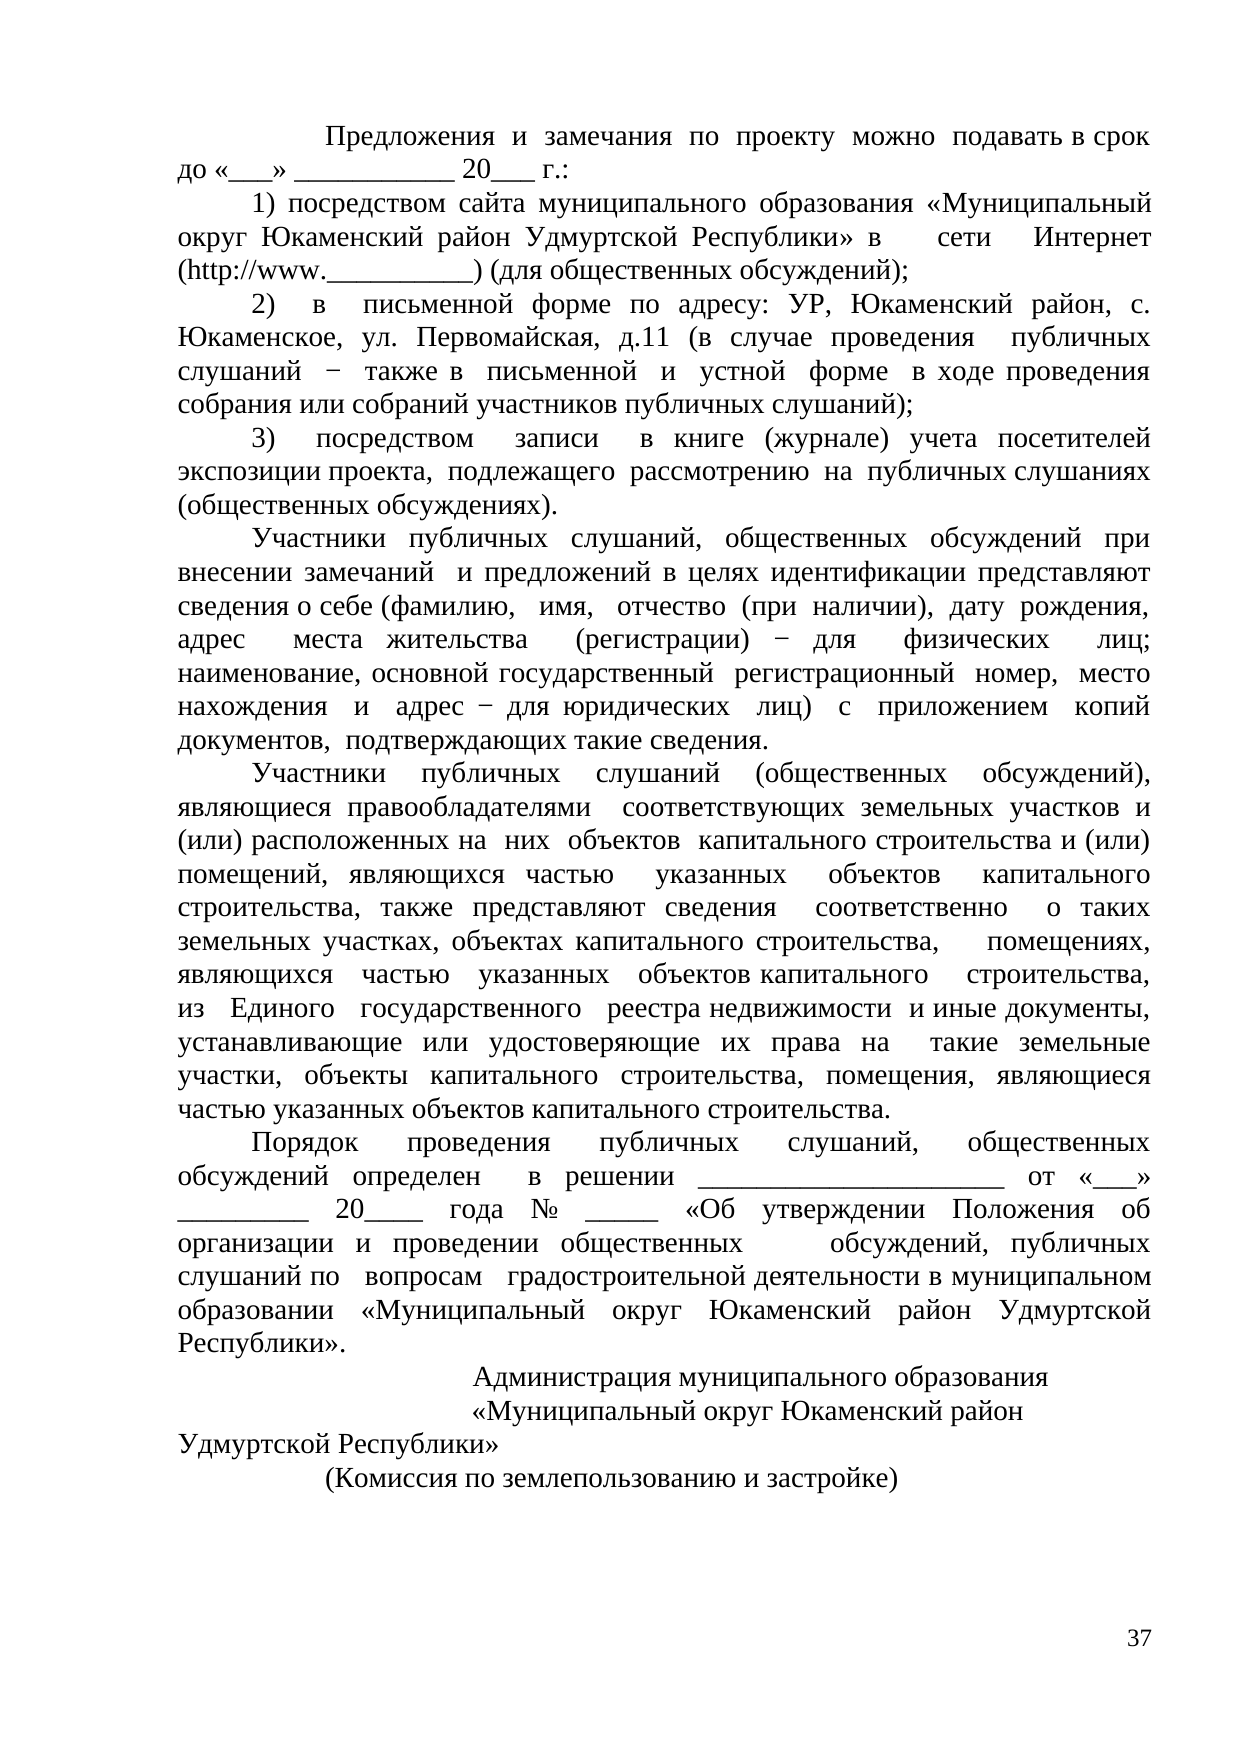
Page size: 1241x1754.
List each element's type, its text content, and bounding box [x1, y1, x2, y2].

text 1) посредством сайта муниципального образования «Муниципальный округ Юкаменский район Удмуртской Республики» в сети Интернет (http://www.__________) (для общественных обсуждений); [177, 185, 1152, 286]
text Участники публичных слушаний, общественных обсуждений при внесении замечаний и предложений в целях идентификации представляют сведения о себе (фамилию, имя, отчество (при наличии), дату рождения, адрес места жительства (регистрации) − для физических лиц; наименование, основной государственный регистрационный номер, место нахождения и адрес − для юридических лиц) с приложением копий документов, подтверждающих такие сведения. [177, 521, 1152, 755]
text Предложения и замечания по проекту можно подавать в срок до «___» ___________ 20___ г.: [177, 118, 1152, 185]
text Участники публичных слушаний (общественных обсуждений), являющиеся правообладателями соответствующих земельных участков и (или) расположенных на них объектов капитального строительства и (или) помещений, являющихся частью указанных объектов капитального строительства, также представляют сведения соответственно о таких земельных участках, объектах капитального строительства, помещениях, являющихся частью указанных объектов капитального строительства, из Единого государственного реестра недвижимости и иные документы, устанавливающие или удостоверяющие их права на такие земельные участки, объекты капитального строительства, помещения, являющиеся частью указанных объектов капитального строительства. [177, 755, 1152, 1124]
text Администрация муниципального образования «Муниципальный округ Юкаменский район Удмуртской Республики» (Комиссия по землепользованию и застройке) [177, 1359, 1152, 1493]
text 3) посредством записи в книге (журнале) учета посетителей экспозиции проекта, подлежащего рассмотрению на публичных слушаниях (общественных обсуждениях). [177, 420, 1152, 521]
text 2) в письменной форме по адресу: УР, Юкаменский район, с. Юкаменское, ул. Первомайская, д.11 (в случае проведения публичных слушаний − также в письменной и устной форме в ходе проведения собрания или собраний участников публичных слушаний); [177, 286, 1152, 420]
text Порядок проведения публичных слушаний, общественных обсуждений определен в решении _____________________ от «___» _________ 20____ года № _____ «Об утверждении Положения об организации и проведении общественных обсуждений, публичных слушаний по вопросам градостроительной деятельности в муниципальном образовании «Муниципальный округ Юкаменский район Удмуртской Республики». [177, 1124, 1152, 1359]
